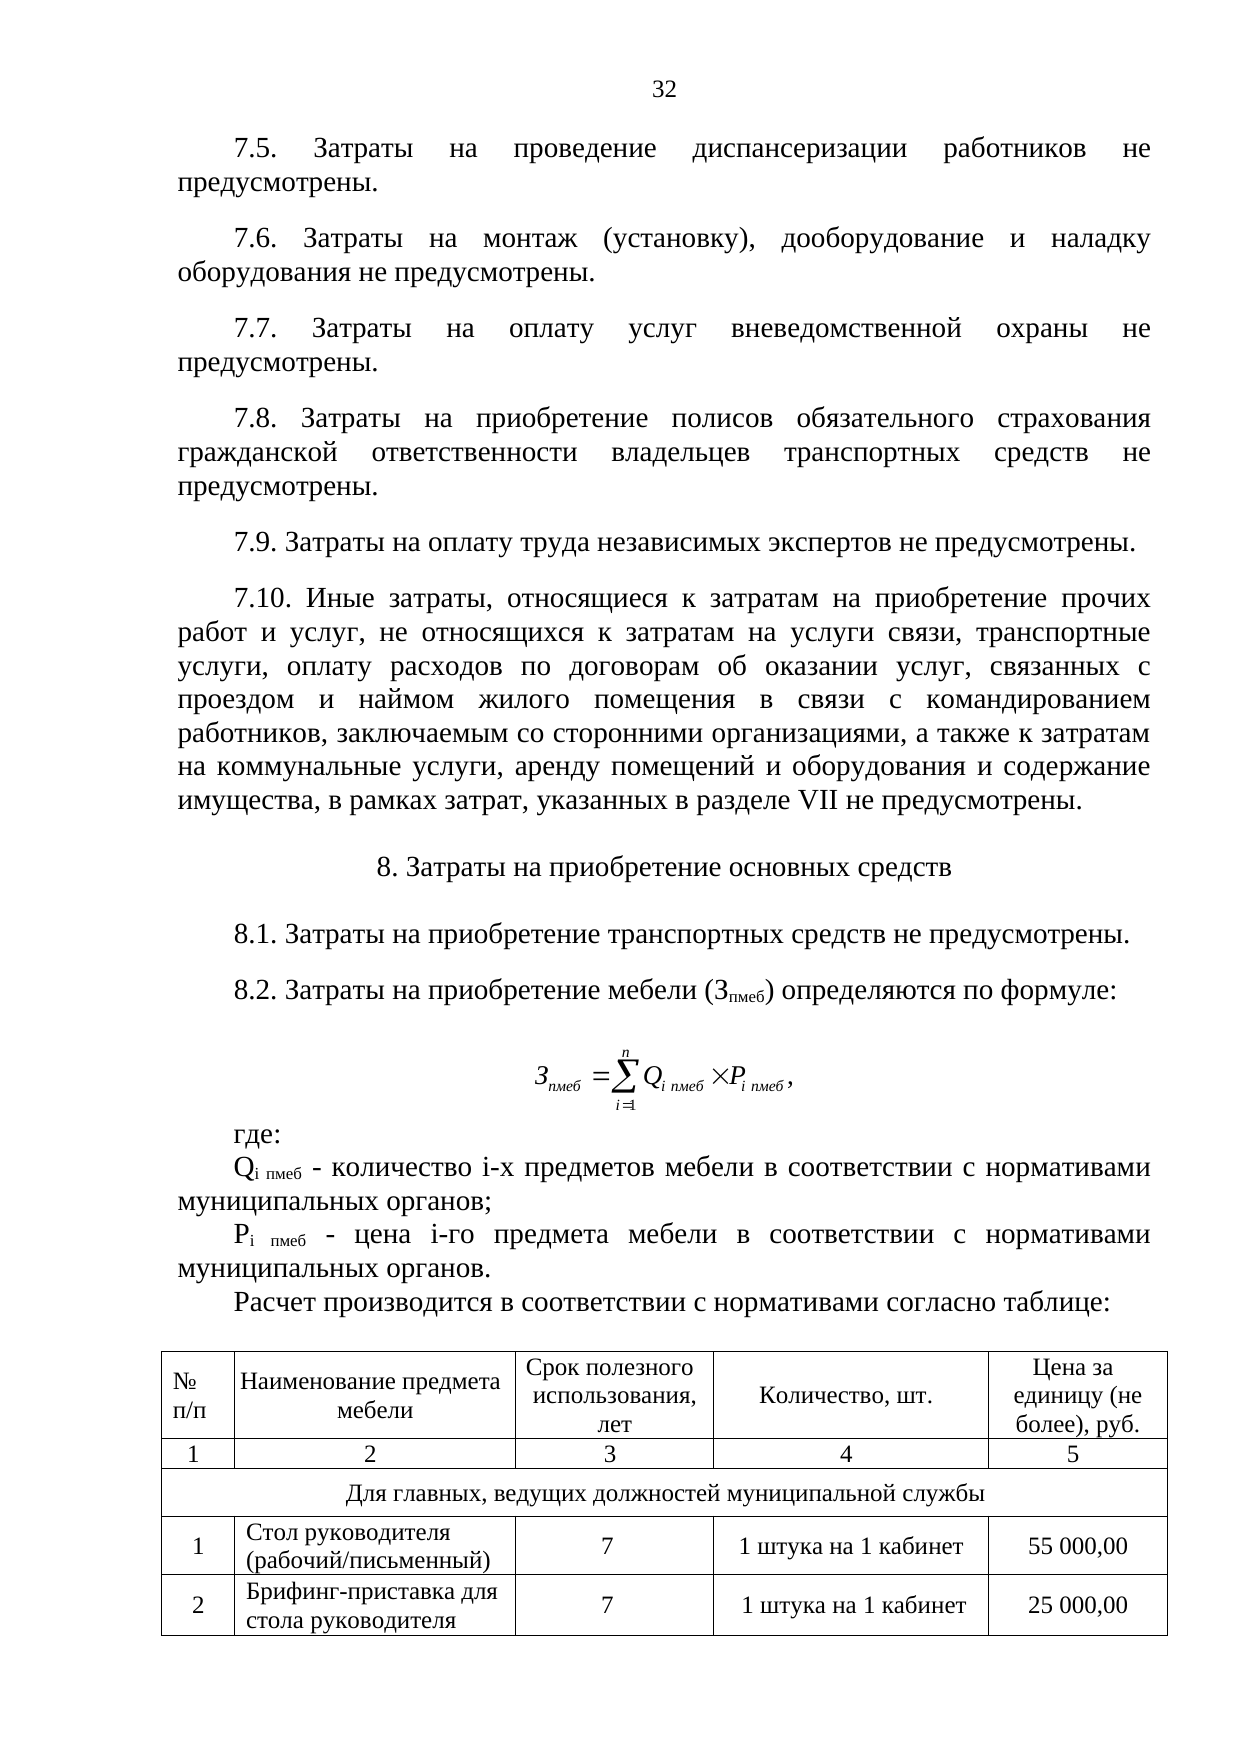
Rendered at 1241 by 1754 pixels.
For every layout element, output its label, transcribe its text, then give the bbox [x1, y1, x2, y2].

title 8. Затраты на приобретение основных средств [177, 849, 1152, 882]
table_header Наименование предмета мебели [235, 1352, 515, 1438]
table_header Количество, шт. [714, 1352, 988, 1438]
table_cell Стол руководителя (рабочий/письменный) [235, 1517, 515, 1574]
table_cell 3 [516, 1439, 713, 1468]
table_cell 25 000,00 [989, 1575, 1167, 1635]
table_cell 5 [989, 1439, 1167, 1468]
text Qi пмеб - количество i-х предметов мебели в соответствии с нормативами муниципальных органов; [177, 1149, 1152, 1217]
table_cell 55 000,00 [989, 1517, 1167, 1574]
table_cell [235, 1575, 515, 1635]
table_cell 4 [714, 1439, 988, 1468]
table_header Цена за единицу (не более), руб. [989, 1352, 1167, 1438]
text 7.6. Затраты на монтаж (установку), дооборудование и наладку оборудования не предусмотрены. [177, 221, 1152, 288]
text 8.2. Затраты на приобретение мебели (Зпмеб) определяются по формуле: [177, 972, 1152, 1006]
table_cell 1 [162, 1517, 234, 1574]
table_cell 2 [162, 1575, 234, 1635]
text 7.5. Затраты на проведение диспансеризации работников не предусмотрены. [177, 131, 1152, 198]
text Расчет производится в соответствии с нормативами согласно таблице: [177, 1284, 1152, 1317]
text 7.9. Затраты на оплату труда независимых экспертов не предусмотрены. [177, 524, 1152, 558]
text 7.8. Затраты на приобретение полисов обязательного страхования гражданской ответственности владельцев транспортных средств не предусмотрены. [177, 401, 1152, 501]
table_cell 1 штука на 1 кабинет [714, 1575, 988, 1635]
table_cell 7 [516, 1575, 713, 1635]
table_cell 1 штука на 1 кабинет [714, 1517, 988, 1574]
text Pi пмеб - цена i-го предмета мебели в соответствии с нормативами муниципальных органов. [177, 1217, 1152, 1284]
text 8.1. Затраты на приобретение транспортных средств не предусмотрены. [177, 916, 1152, 949]
text 7.10. Иные затраты, относящиеся к затратам на приобретение прочих работ и услуг, не относящихся к затратам на услуги связи, транспортные услуги, оплату расходов по договорам об оказании услуг, связанных с проездом и наймом жилого помещения в связи с командированием работников, заключаемым со сторонними организациями, а также к затратам на коммунальные услуги, аренду помещений и оборудования и содержание имущества, в рамках затрат, указанных в разделе VII не предусмотрены. [177, 581, 1152, 815]
table_cell 1 [162, 1439, 234, 1468]
text 7.7. Затраты на оплату услуг вневедомственной охраны не предусмотрены. [177, 311, 1152, 378]
table_cell 7 [516, 1517, 713, 1574]
table_cell Для главных, ведущих должностей муниципальной службы [162, 1469, 1167, 1516]
table_cell 2 [235, 1439, 515, 1468]
table_header № п/п [162, 1352, 234, 1438]
text где: [177, 1116, 1152, 1149]
table_header Срок полезного использования, лет [516, 1352, 713, 1438]
